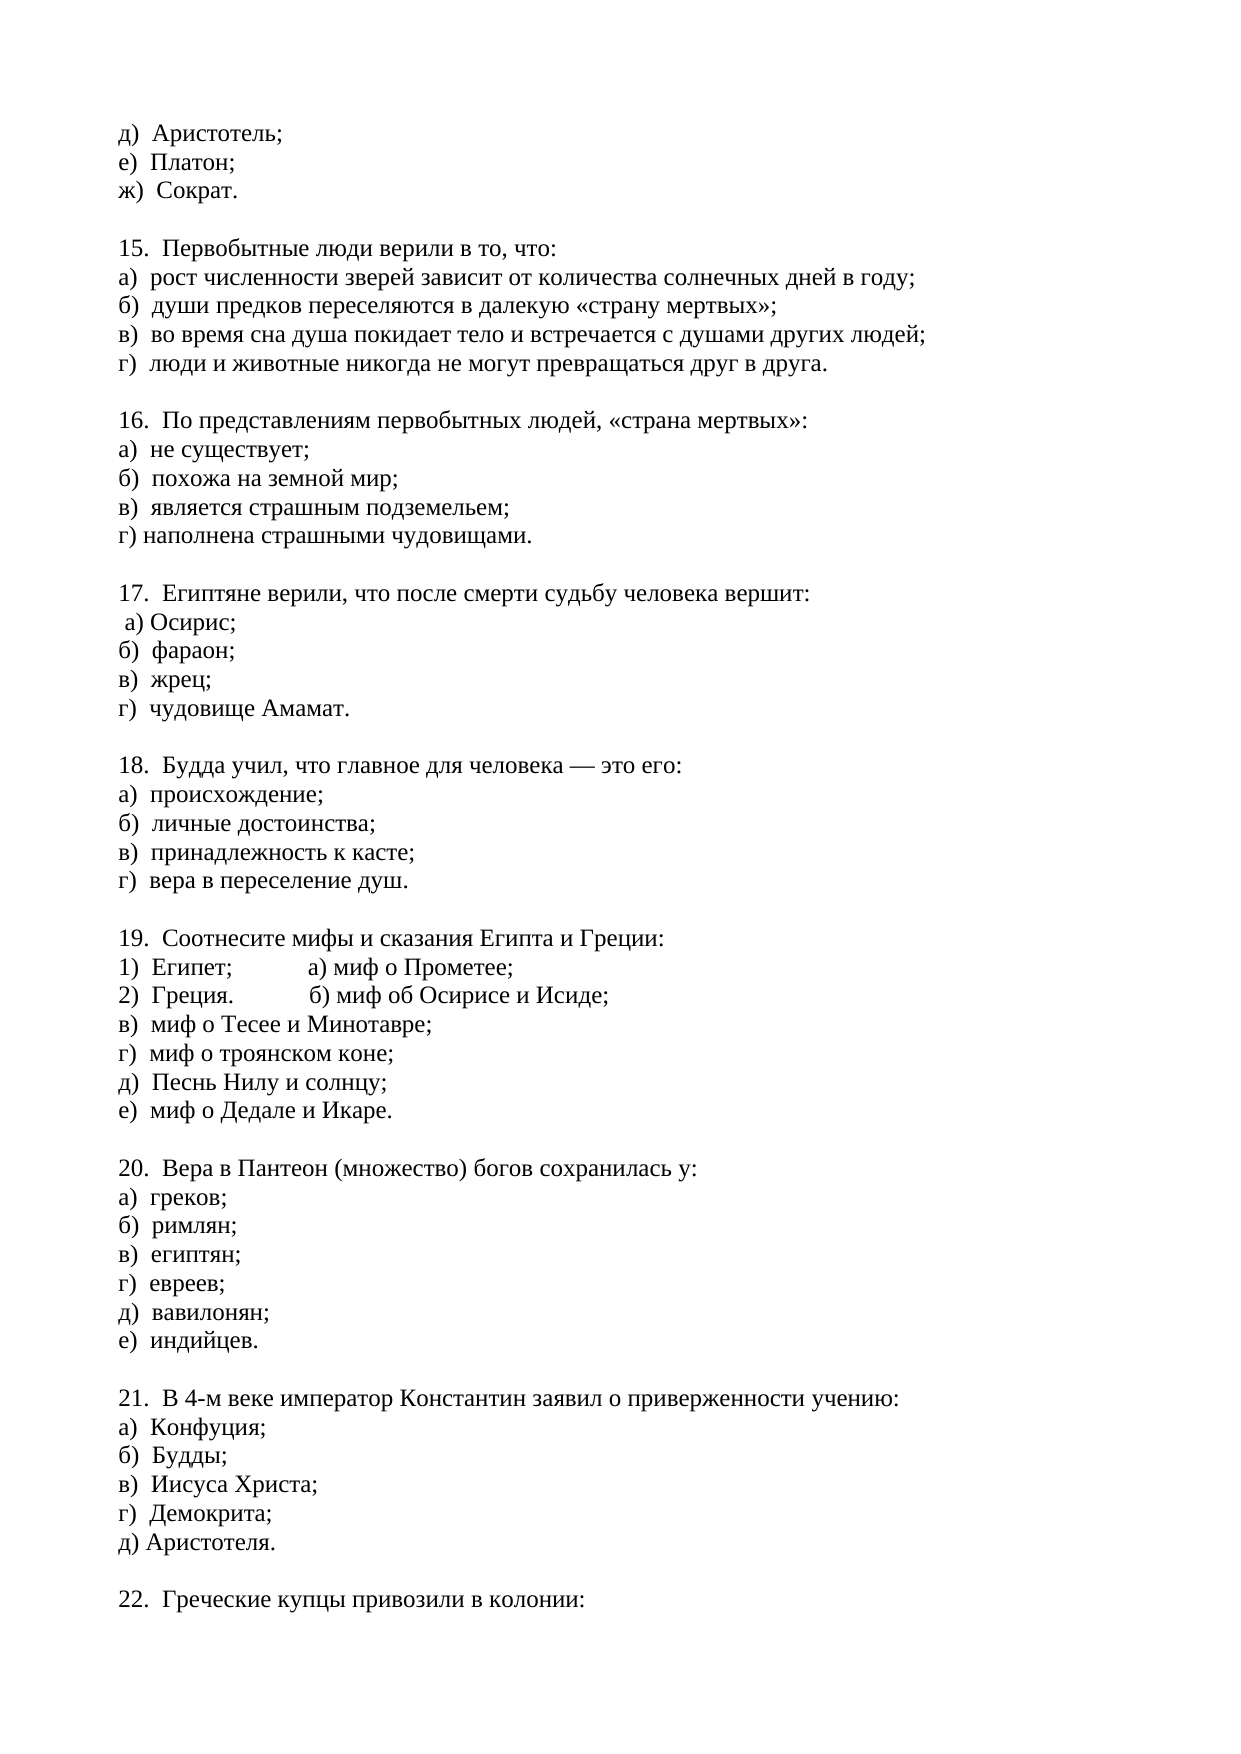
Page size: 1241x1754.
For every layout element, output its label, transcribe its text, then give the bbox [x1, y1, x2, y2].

text г) вера в переселение душ. [118, 866, 1181, 894]
text 2) Греция. б) миф об Осирисе и Исиде; [118, 981, 1181, 1009]
text б) фараон; [118, 636, 1181, 664]
text в) жрец; [118, 664, 1181, 693]
text 15. Первобытные люди верили в то, что: [118, 233, 1181, 262]
text б) похожа на земной мир; [118, 463, 1181, 492]
text е) индийцев. [118, 1326, 1181, 1354]
text б) души предков переселяются в далекую «страну мертвых»; [118, 291, 1181, 319]
text 1) Египет; а) миф о Прометее; [118, 952, 1181, 981]
text г) люди и животные никогда не могут превращаться друг в друга. [118, 348, 1181, 377]
text д) Аристотеля. [118, 1527, 1181, 1556]
text б) римлян; [118, 1211, 1181, 1239]
text д) Песнь Нилу и солнцу; [118, 1067, 1181, 1096]
text в) во время сна душа покидает тело и встречается с душами других людей; [118, 319, 1181, 348]
text 20. Вера в Пантеон (множество) богов сохранилась у: [118, 1153, 1181, 1182]
text в) Иисуса Христа; [118, 1469, 1181, 1498]
text г) миф о троянском коне; [118, 1038, 1181, 1067]
text 21. В 4-м веке император Константин заявил о приверженности учению: [118, 1383, 1181, 1412]
text г) Демокрита; [118, 1498, 1181, 1527]
text д) вавилонян; [118, 1297, 1181, 1326]
text г) наполнена страшными чудовищами. [118, 521, 1181, 549]
text а) Осирис; [118, 607, 1181, 636]
text 22. Греческие купцы привозили в колонии: [118, 1584, 1181, 1613]
text а) Конфуция; [118, 1412, 1181, 1441]
text 19. Соотнесите мифы и сказания Египта и Греции: [118, 923, 1181, 952]
text а) не существует; [118, 434, 1181, 463]
text 16. По представлениям первобытных людей, «страна мертвых»: [118, 406, 1181, 434]
text а) греков; [118, 1182, 1181, 1211]
text 18. Будда учил, что главное для человека — это его: [118, 751, 1181, 779]
text г) евреев; [118, 1268, 1181, 1297]
text г) чудовище Амамат. [118, 693, 1181, 722]
text б) Будды; [118, 1441, 1181, 1469]
text ж) Сократ. [118, 176, 1181, 204]
text б) личные достоинства; [118, 808, 1181, 837]
text в) египтян; [118, 1239, 1181, 1268]
text е) миф о Дедале и Икаре. [118, 1096, 1181, 1124]
text д) Аристотель; [118, 118, 1181, 147]
text в) является страшным подземельем; [118, 492, 1181, 521]
text е) Платон; [118, 147, 1181, 176]
text в) миф о Тесее и Минотавре; [118, 1009, 1181, 1038]
text в) принадлежность к касте; [118, 837, 1181, 866]
text 17. Египтяне верили, что после смерти судьбу человека вершит: [118, 578, 1181, 607]
text а) происхождение; [118, 779, 1181, 808]
text а) рост численности зверей зависит от количества солнечных дней в году; [118, 262, 1181, 291]
